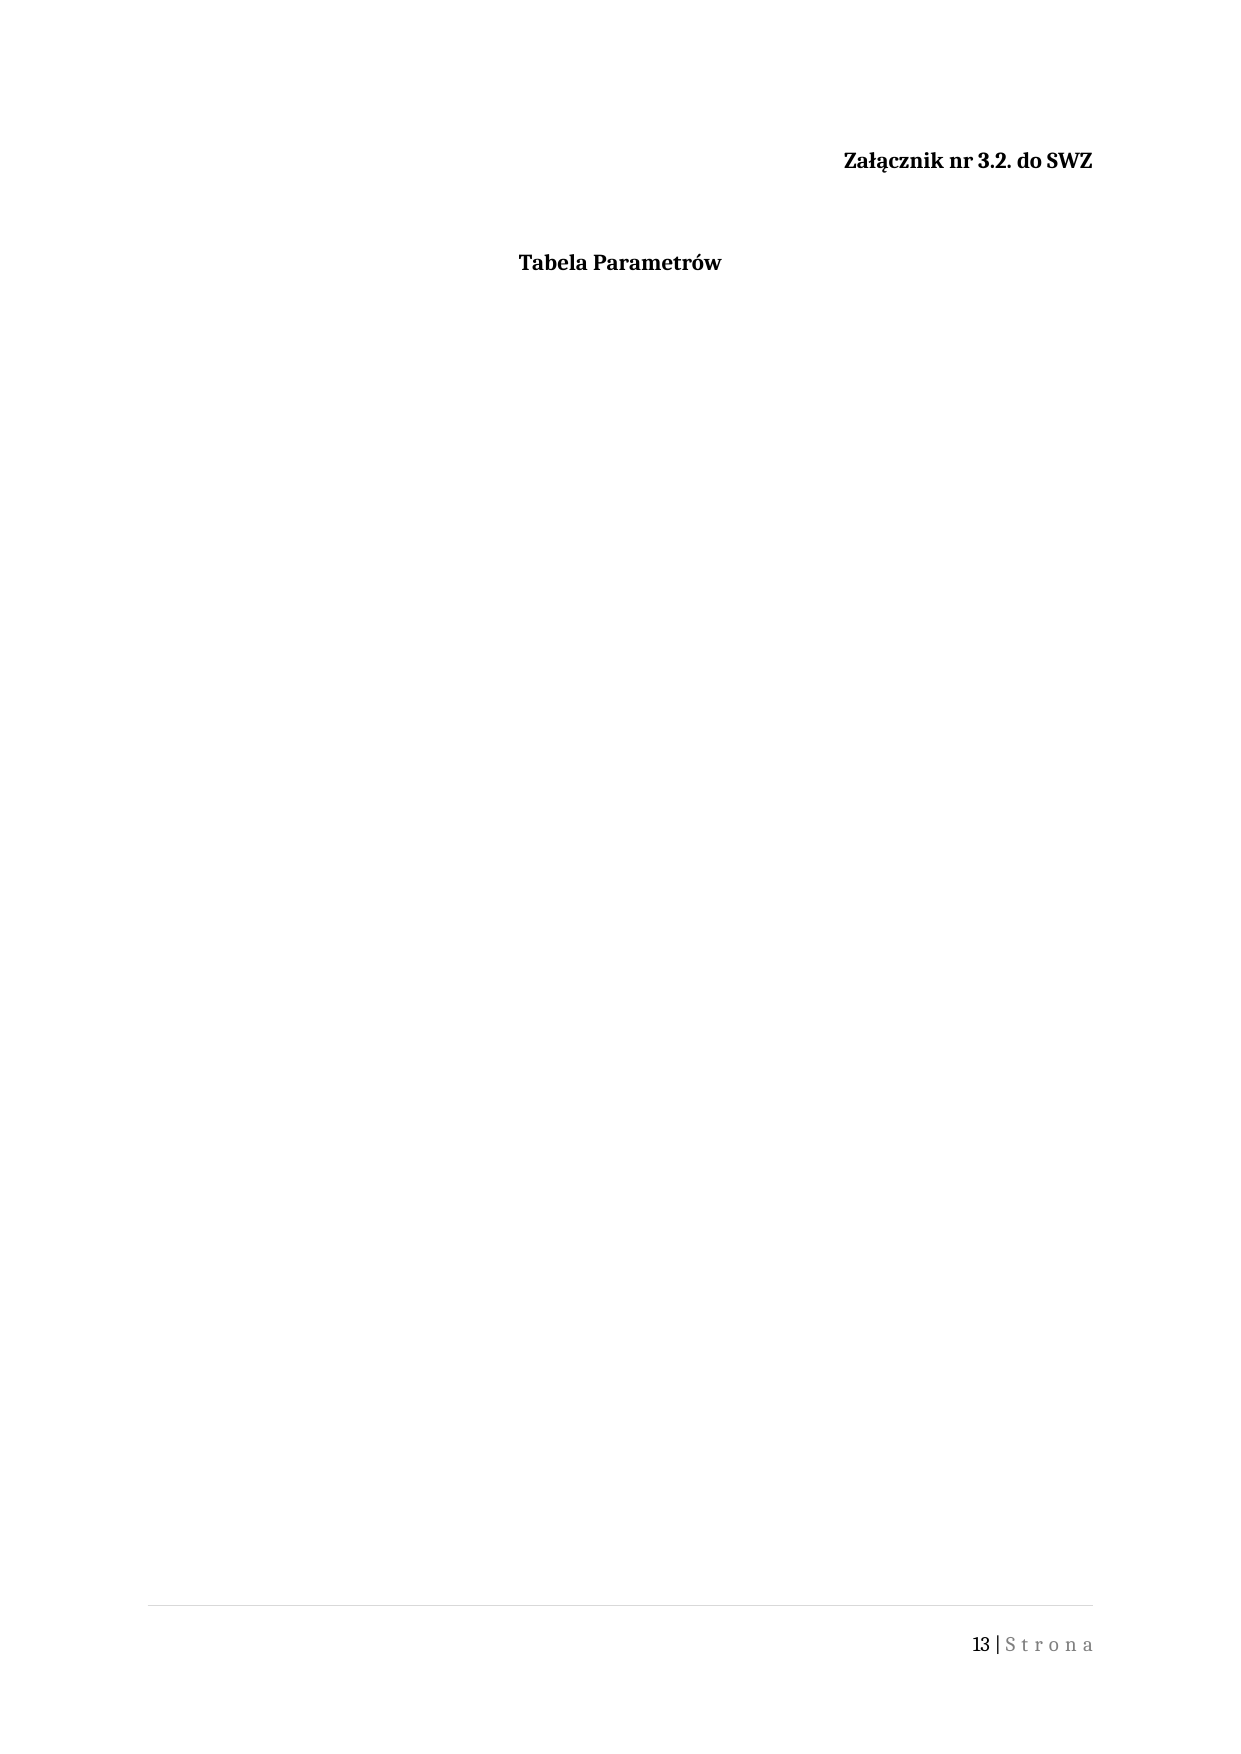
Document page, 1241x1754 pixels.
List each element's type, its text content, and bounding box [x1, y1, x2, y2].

text Załącznik nr 3.2. do SWZ [148, 148, 1093, 174]
text Tabela Parametrów [148, 250, 1093, 276]
